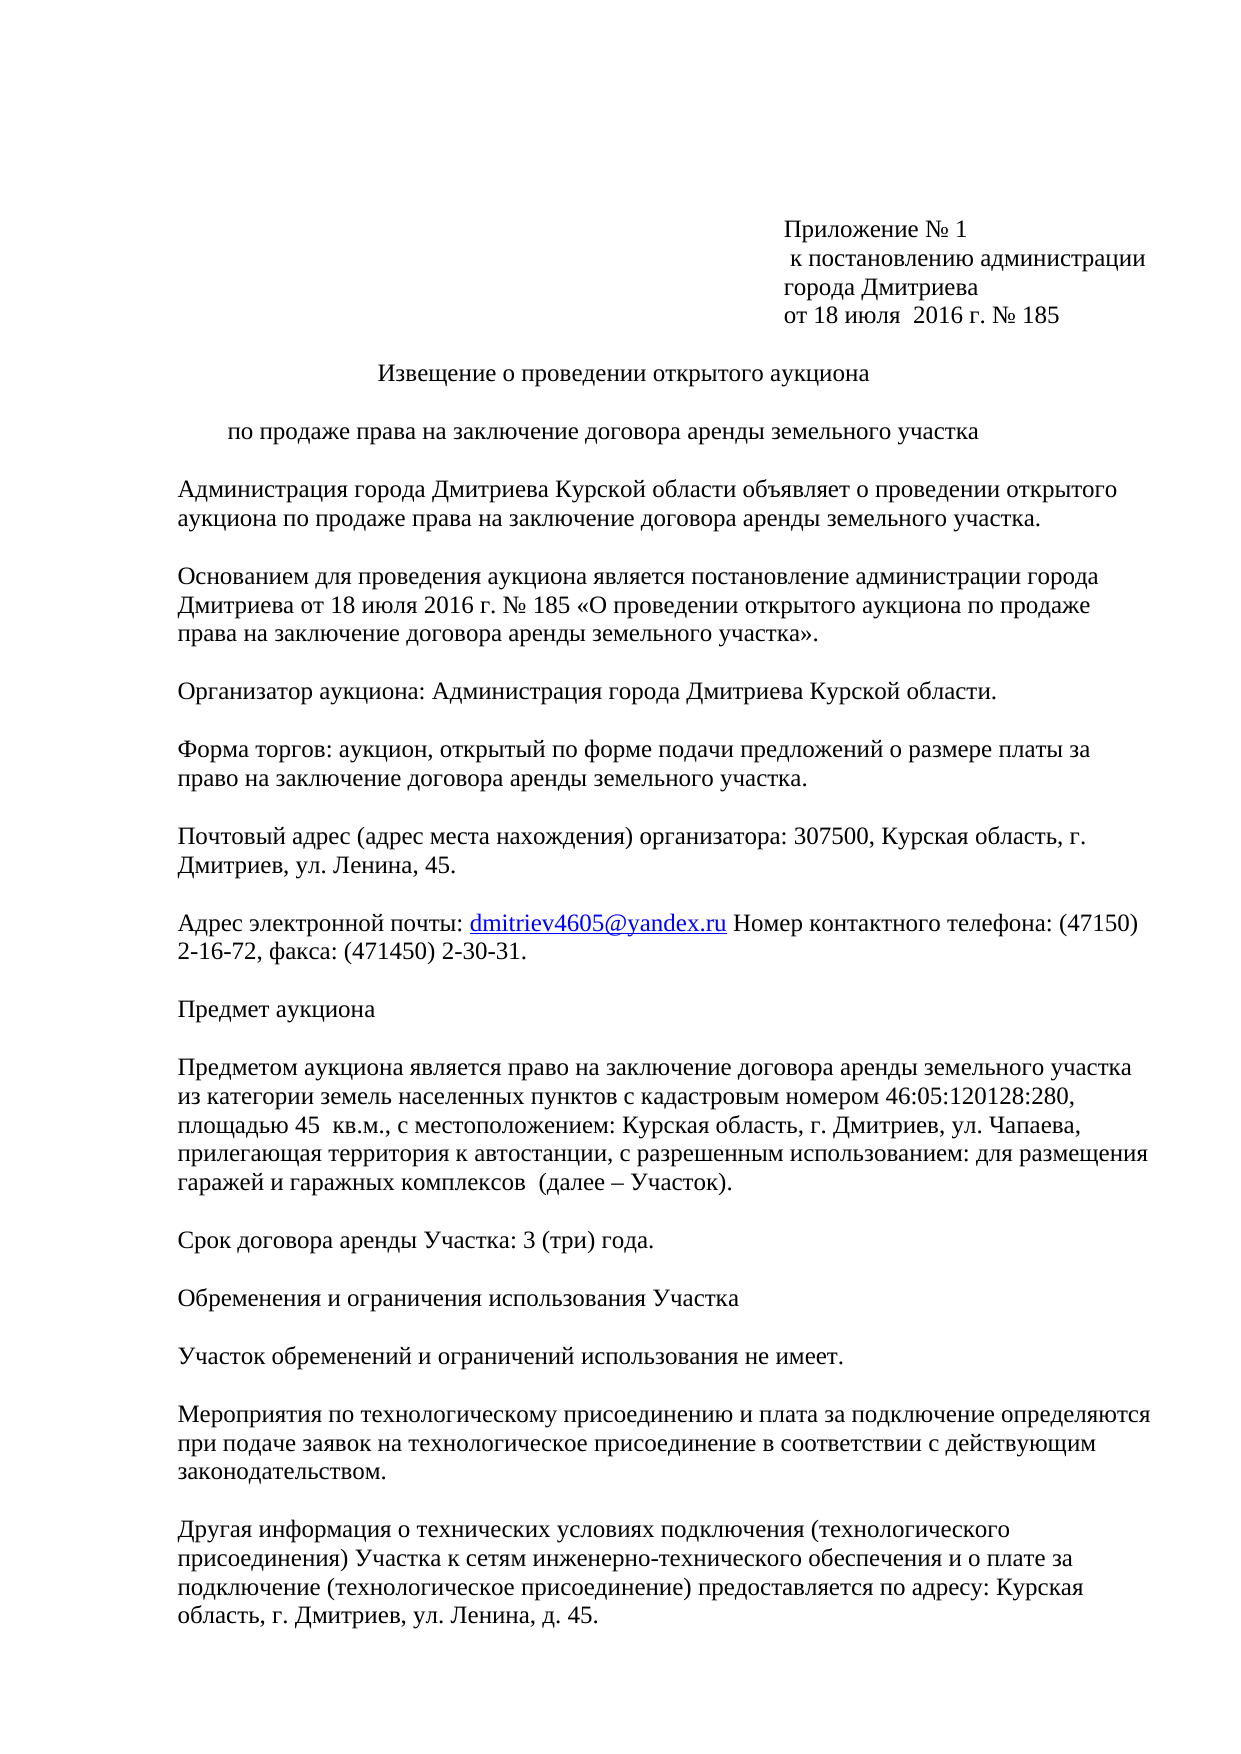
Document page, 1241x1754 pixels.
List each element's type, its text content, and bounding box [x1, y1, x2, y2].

text Форма торгов: аукцион, открытый по форме подачи предложений о размере платы за право на заключение договора аренды земельного участка. [177, 734, 1152, 792]
text Администрация города Дмитриева Курской области объявляет о проведении открытого аукциона по продаже права на заключение договора аренды земельного участка. [177, 474, 1152, 532]
text Организатор аукциона: Администрация города Дмитриева Курской области. [177, 676, 1152, 705]
text Предмет аукциона [177, 994, 1152, 1023]
text Предметом аукциона является право на заключение договора аренды земельного участка из категории земель населенных пунктов с кадастровым номером 46:05:120128:280, площадью 45 кв.м., с местоположением: Курская область, г. Дмитриев, ул. Чапаева, прилегающая территория к автостанции, с разрешенным использованием: для размещения гаражей и гаражных комплексов (далее – Участок). [177, 1052, 1152, 1196]
text Основанием для проведения аукциона является постановление администрации города Дмитриева от 18 июля 2016 г. № 185 «О проведении открытого аукциона по продаже права на заключение договора аренды земельного участка». [177, 561, 1152, 647]
text Извещение о проведении открытого аукциона [177, 358, 1152, 387]
text Мероприятия по технологическому присоединению и плата за подключение определяются при подаче заявок на технологическое присоединение в соответствии с действующим законодательством. [177, 1399, 1152, 1485]
text Срок договора аренды Участка: 3 (три) года. [177, 1225, 1152, 1254]
text Участок обременений и ограничений использования не имеет. [177, 1341, 1152, 1370]
text по продаже права на заключение договора аренды земельного участка [177, 416, 1152, 445]
text Приложение № 1 [177, 214, 1152, 243]
text к постановлению администрации [177, 243, 1152, 272]
text Обременения и ограничения использования Участка [177, 1283, 1152, 1312]
text Адрес электронной почты: dmitriev4605@yandex.ru Номер контактного телефона: (47150) 2-16-72, факса: (471450) 2-30-31. [177, 908, 1152, 965]
text Почтовый адрес (адрес места нахождения) организатора: 307500, Курская область, г. Дмитриев, ул. Ленина, 45. [177, 821, 1152, 878]
text города Дмитриева [177, 272, 1152, 301]
text от 18 июля 2016 г. № 185 [177, 301, 1152, 329]
text Другая информация о технических условиях подключения (технологического присоединения) Участка к сетям инженерно-технического обеспечения и о плате за подключение (технологическое присоединение) предоставляется по адресу: Курская область, г. Дмитриев, ул. Ленина, д. 45. [177, 1514, 1152, 1629]
